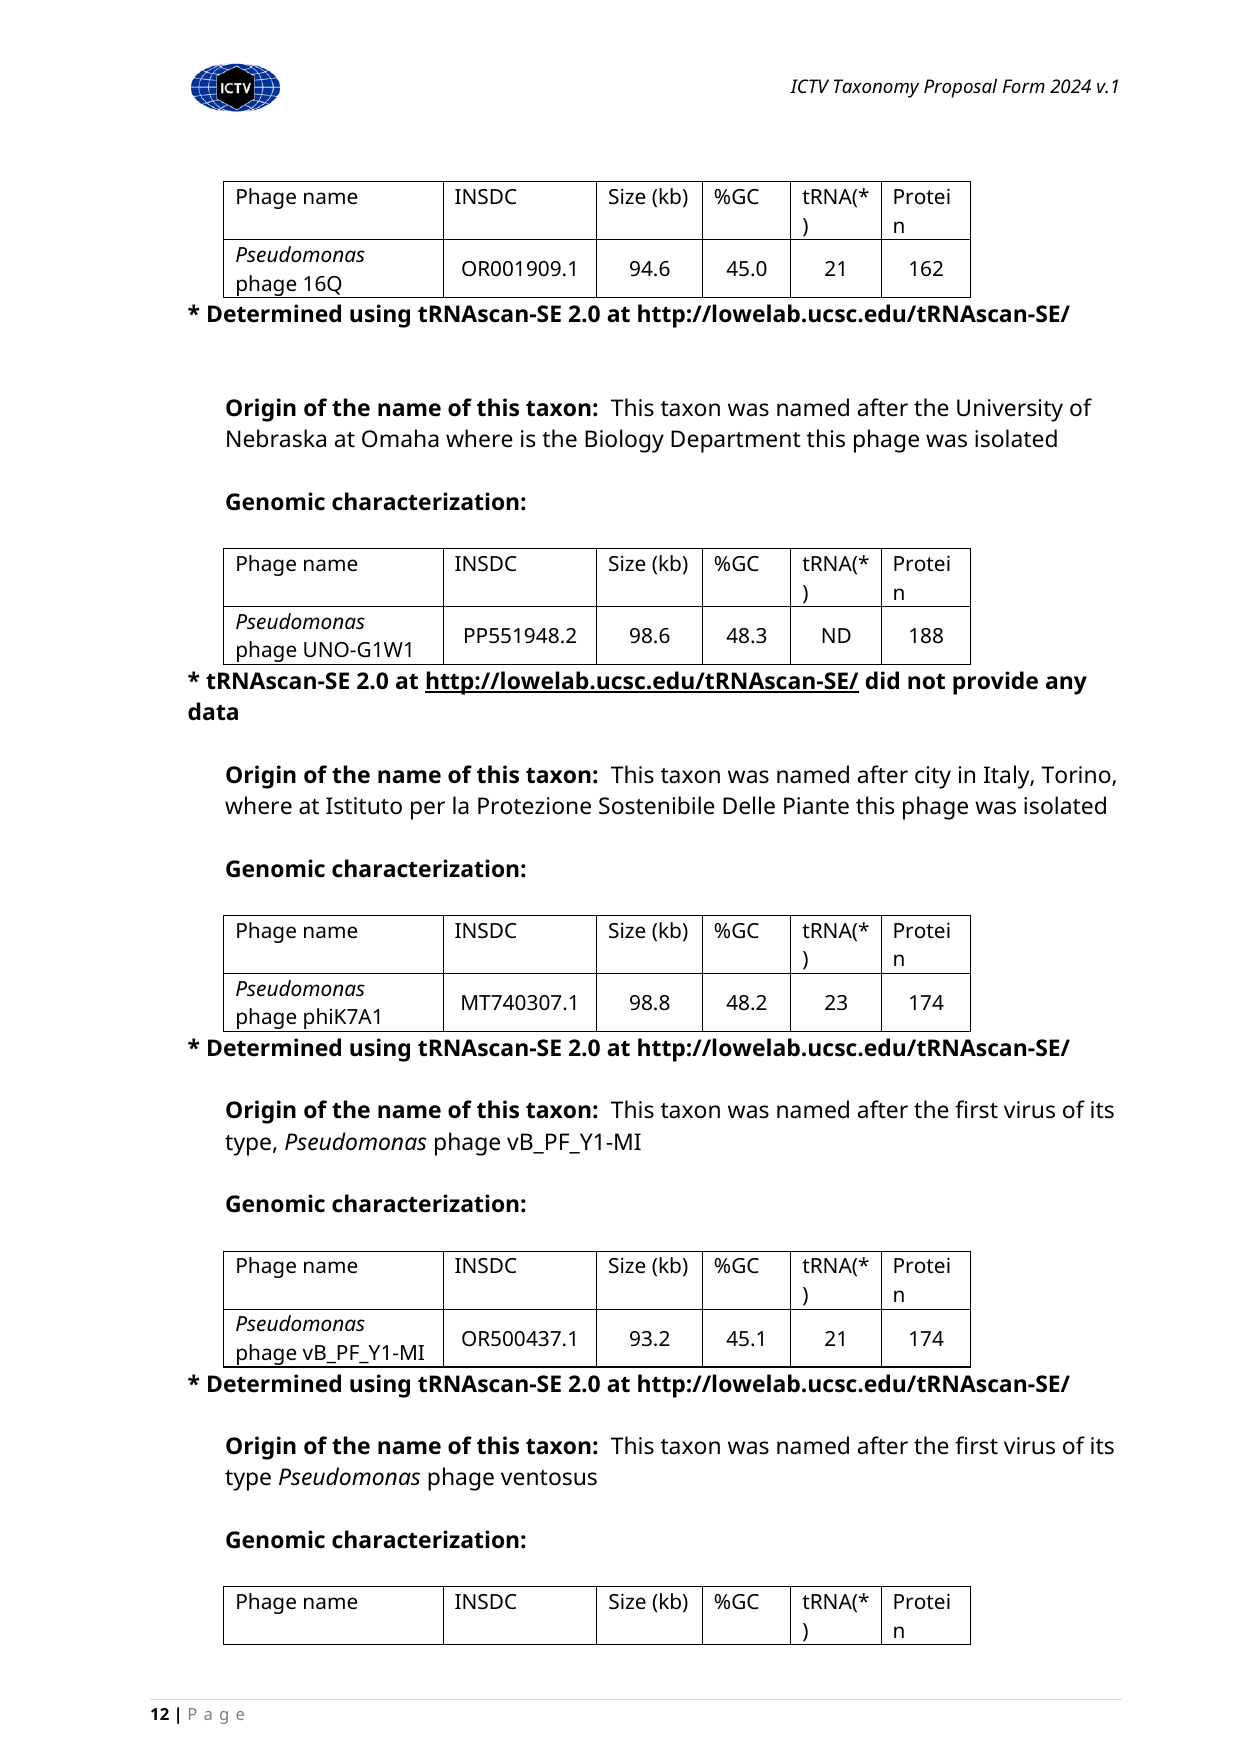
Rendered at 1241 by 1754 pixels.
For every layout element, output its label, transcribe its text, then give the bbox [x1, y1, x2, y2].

table_header %GC [703, 182, 790, 239]
picture [190, 56, 282, 113]
table_cell 174 [882, 974, 970, 1031]
table_header INSDC [444, 549, 596, 606]
table_header tRNA(*) [791, 549, 881, 606]
table_cell Pseudomonas phage vB_PF_Y1-MI [224, 1310, 443, 1366]
table_cell 94.6 [597, 240, 702, 297]
table_cell Pseudomonas phage UNO-G1W1 [224, 607, 443, 664]
table_header %GC [703, 916, 790, 973]
table_cell OR500437.1 [444, 1310, 596, 1366]
list Origin of the name of this taxon: This taxon was named after the first virus of its type Pseudomonas phage ventosus [225, 1430, 1122, 1492]
table_header INSDC [444, 916, 596, 973]
table_cell 21 [791, 1310, 881, 1366]
table_header Protein [882, 1587, 970, 1644]
table_header Protein [882, 182, 970, 239]
table_header INSDC [444, 1587, 596, 1644]
table_cell MT740307.1 [444, 974, 596, 1031]
list Origin of the name of this taxon: This taxon was named after the University of Nebraska at Omaha where is the Biology Department this phage was isolated [225, 392, 1122, 454]
list * Determined using tRNAscan-SE 2.0 at http://lowelab.ucsc.edu/tRNAscan-SE/ [187, 1032, 1122, 1063]
table_header Protein [882, 1252, 970, 1308]
list Origin of the name of this taxon: This taxon was named after the first virus of its type, Pseudomonas phage vB_PF_Y1-MI [225, 1094, 1122, 1157]
table_cell ND [791, 607, 881, 664]
table_cell 98.8 [597, 974, 702, 1031]
table_header tRNA(*) [791, 916, 881, 973]
table_header Phage name [224, 549, 443, 606]
table_cell 48.2 [703, 974, 790, 1031]
table_cell PP551948.2 [444, 607, 596, 664]
table_header Size (kb) [597, 1587, 702, 1644]
list Genomic characterization: [225, 1188, 1122, 1219]
table_header Protein [882, 549, 970, 606]
list Genomic characterization: [225, 1524, 1122, 1555]
table_cell Pseudomonas phage phiK7A1 [224, 974, 443, 1031]
table_header INSDC [444, 182, 596, 239]
table_header %GC [703, 1587, 790, 1644]
table_header Size (kb) [597, 1252, 702, 1308]
table_header INSDC [444, 1252, 596, 1308]
list * Determined using tRNAscan-SE 2.0 at http://lowelab.ucsc.edu/tRNAscan-SE/ [187, 1367, 1122, 1399]
table_header Size (kb) [597, 916, 702, 973]
table_header tRNA(*) [791, 182, 881, 239]
table_cell 45.0 [703, 240, 790, 297]
table_header Protein [882, 916, 970, 973]
table_cell 174 [882, 1310, 970, 1366]
table_cell 21 [791, 240, 881, 297]
table_cell 23 [791, 974, 881, 1031]
table_header tRNA(*) [791, 1587, 881, 1644]
table_cell 98.6 [597, 607, 702, 664]
list Genomic characterization: [225, 852, 1122, 884]
table_header tRNA(*) [791, 1252, 881, 1308]
table_cell 48.3 [703, 607, 790, 664]
list * tRNAscan-SE 2.0 at http://lowelab.ucsc.edu/tRNAscan-SE/ did not provide any data [187, 665, 1122, 727]
table_header Phage name [224, 182, 443, 239]
table_cell Pseudomonas phage 16Q [224, 240, 443, 297]
table_cell 188 [882, 607, 970, 664]
table_header %GC [703, 1252, 790, 1308]
list Origin of the name of this taxon: This taxon was named after city in Italy, Torino, where at Istituto per la Protezione Sostenibile Delle Piante this phage was isolated [225, 759, 1122, 821]
list * Determined using tRNAscan-SE 2.0 at http://lowelab.ucsc.edu/tRNAscan-SE/ [187, 298, 1122, 329]
table_header Phage name [224, 916, 443, 973]
table_header Size (kb) [597, 549, 702, 606]
table_cell 45.1 [703, 1310, 790, 1366]
list Genomic characterization: [225, 486, 1122, 517]
table_cell 162 [882, 240, 970, 297]
table_header Phage name [224, 1252, 443, 1308]
table_cell OR001909.1 [444, 240, 596, 297]
table_header %GC [703, 549, 790, 606]
table_cell 93.2 [597, 1310, 702, 1366]
table_header Phage name [224, 1587, 443, 1644]
table_header Size (kb) [597, 182, 702, 239]
